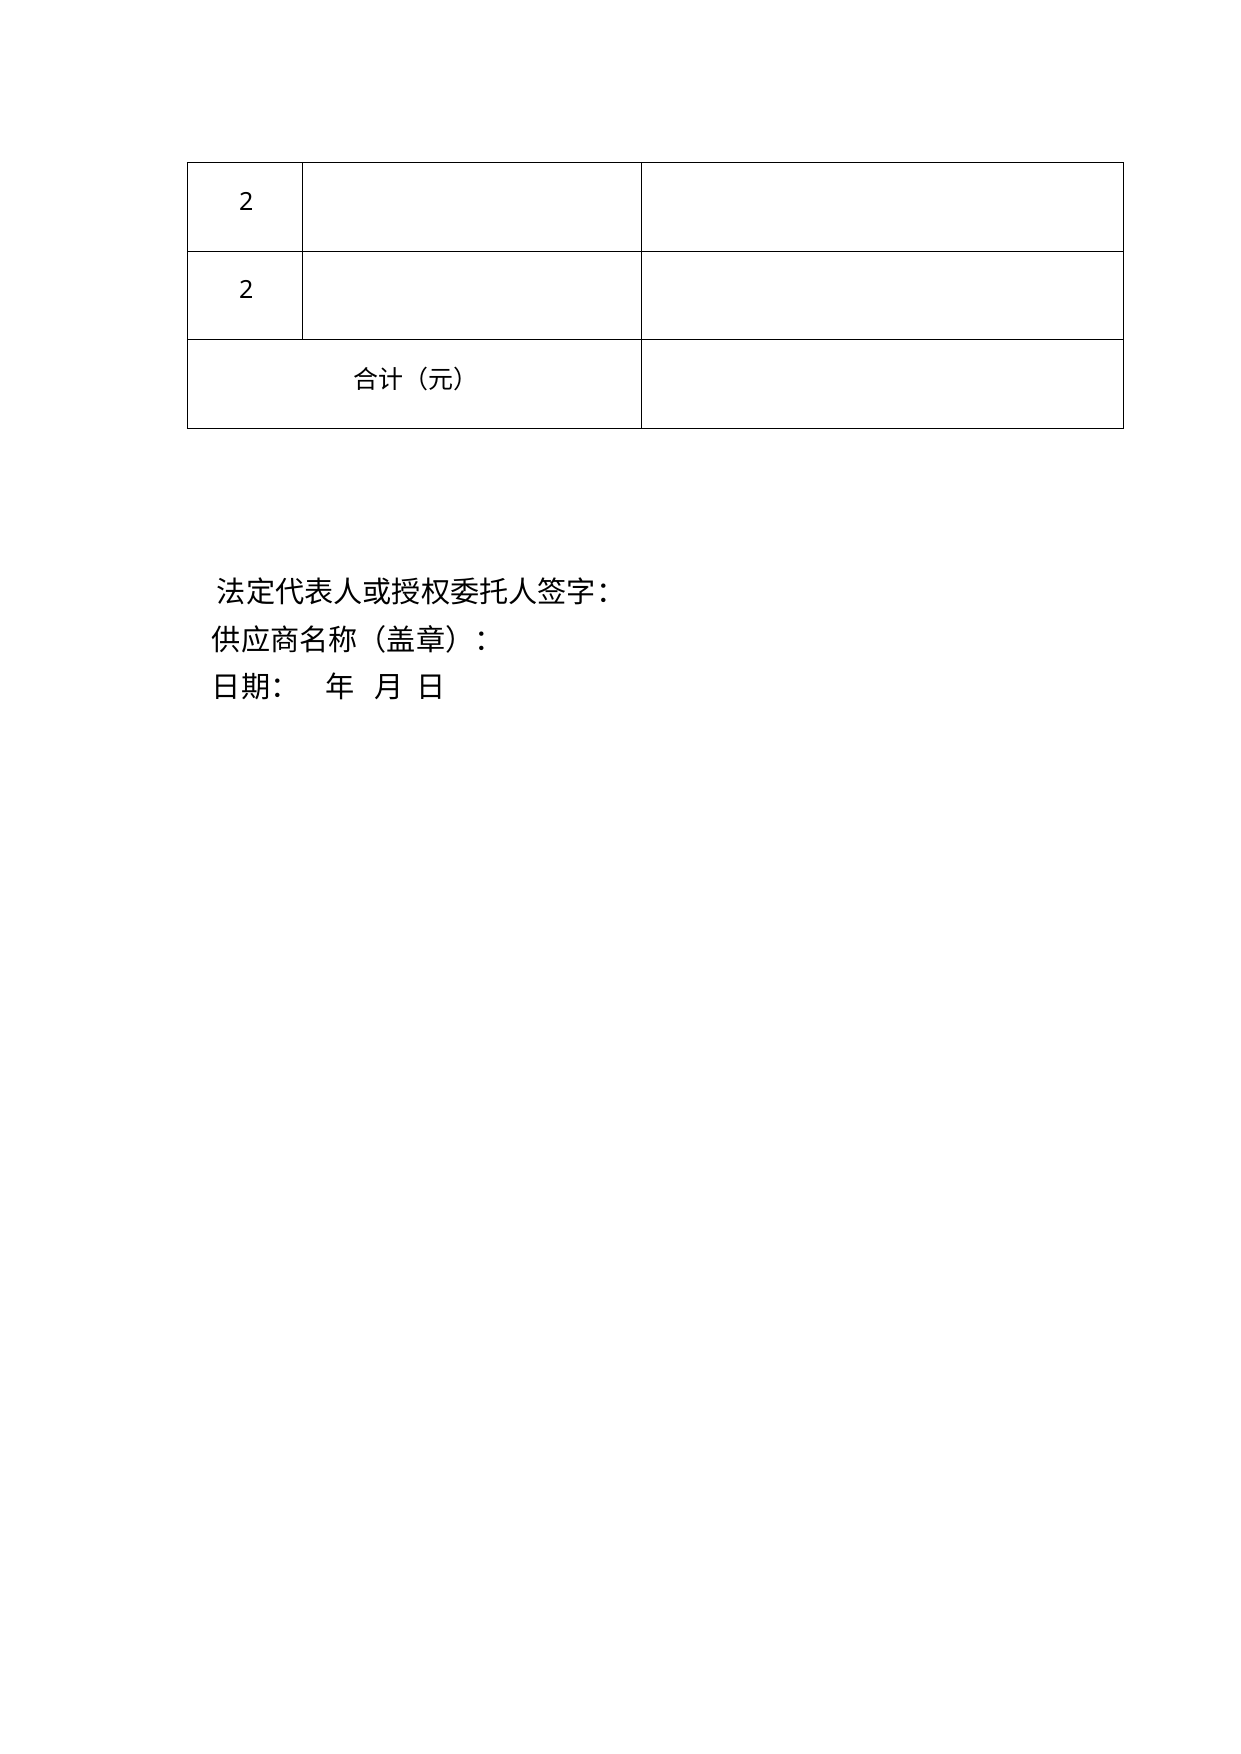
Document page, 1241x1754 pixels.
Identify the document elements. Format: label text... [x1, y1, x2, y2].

table_cell 合计（元） [188, 340, 641, 428]
text 法定代表人或授权委托人签字： [187, 568, 1138, 611]
text 日期： 年 月 日 [201, 663, 1138, 706]
table_cell [642, 163, 1123, 251]
text 供应商名称（盖章）： [201, 616, 1138, 658]
table_cell 2 [188, 252, 302, 339]
table_cell [303, 163, 641, 251]
table_cell [303, 252, 641, 339]
table_cell [642, 340, 1123, 428]
table_cell [642, 252, 1123, 339]
table_cell 2 [188, 163, 302, 251]
